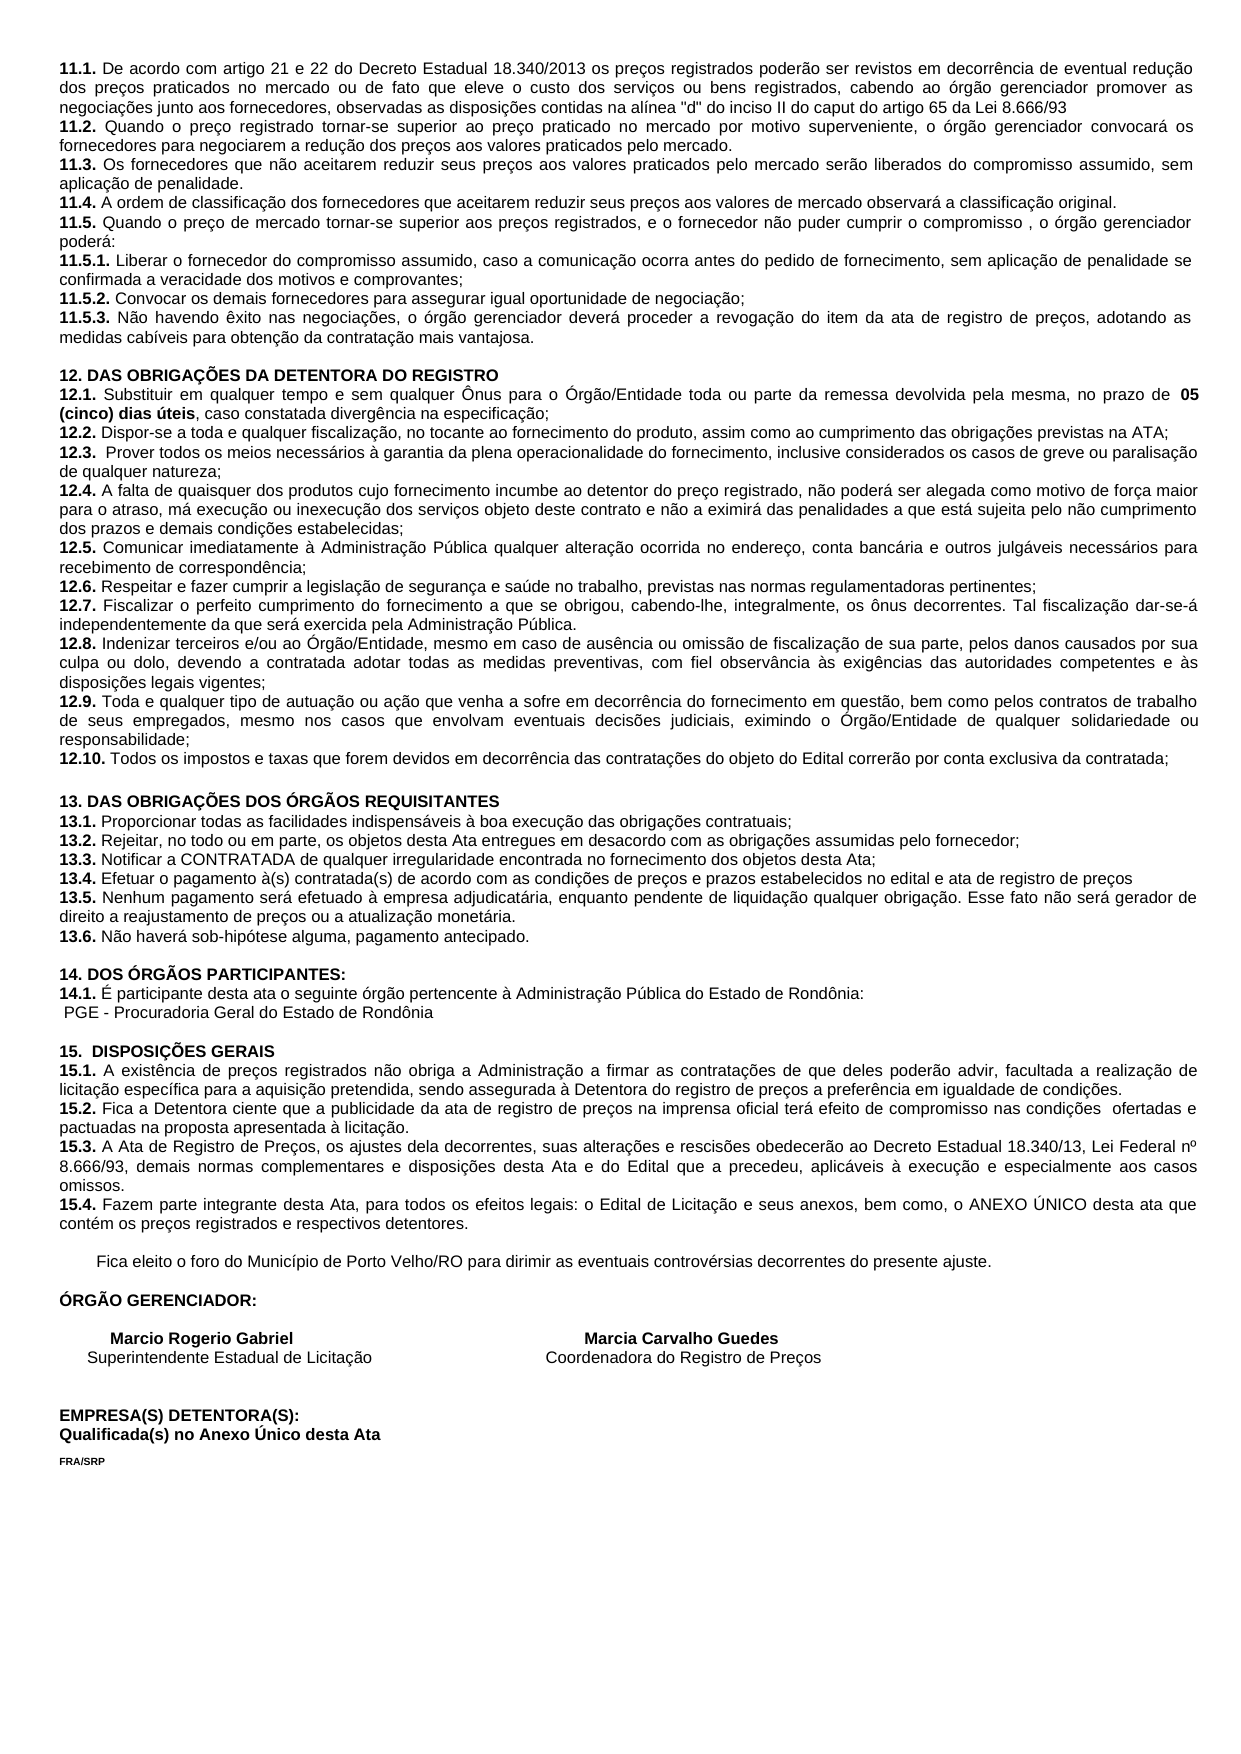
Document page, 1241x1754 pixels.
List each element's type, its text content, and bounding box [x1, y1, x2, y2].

text 15.4. Fazem parte integrante desta Ata, para todos os efeitos legais: o Edital de Licitação e seus anexos, bem como, o ANEXO ÚNICO desta ata que contém os preços registrados e respectivos detentores. [59, 1195, 1199, 1233]
text 12.1. Substituir em qualquer tempo e sem qualquer Ônus para o Órgão/Entidade toda ou parte da remessa devolvida pela mesma, no prazo de 05 (cinco) dias úteis, caso constatada divergência na especificação; [59, 385, 1199, 423]
text PGE - Procuradoria Geral do Estado de Rondônia [59, 1003, 1199, 1022]
text 15.1. A existência de preços registrados não obriga a Administração a firmar as contratações de que deles poderão advir, facultada a realização de licitação específica para a aquisição pretendida, sendo assegurada à Detentora do registro de preços a preferência em igualdade de condições. [59, 1061, 1199, 1099]
text Fica eleito o foro do Município de Porto Velho/RO para dirimir as eventuais controvérsias decorrentes do presente ajuste. [59, 1252, 1199, 1271]
text 12.3. Prover todos os meios necessários à garantia da plena operacionalidade do fornecimento, inclusive considerados os casos de greve ou paralisação de qualquer natureza; [59, 442, 1199, 481]
text 13.3. Notificar a CONTRATADA de qualquer irregularidade encontrada no fornecimento dos objetos desta Ata; [59, 850, 1199, 869]
text 12.6. Respeitar e fazer cumprir a legislação de segurança e saúde no trabalho, previstas nas normas regulamentadoras pertinentes; [59, 577, 1199, 596]
text 12.5. Comunicar imediatamente à Administração Pública qualquer alteração ocorrida no endereço, conta bancária e outros julgáveis necessários para recebimento de correspondência; [59, 538, 1199, 577]
text 12.10. Todos os impostos e taxas que forem devidos em decorrência das contratações do objeto do Edital correrão por conta exclusiva da contratada; [59, 749, 1199, 768]
text Superintendente Estadual de Licitação Coordenadora do Registro de Preços [59, 1348, 1194, 1367]
text 13. DAS OBRIGAÇÕES DOS ÓRGÃOS REQUISITANTES [59, 792, 1199, 811]
text 12.7. Fiscalizar o perfeito cumprimento do fornecimento a que se obrigou, cabendo-lhe, integralmente, os ônus decorrentes. Tal fiscalização dar-se-á independentemente da que será exercida pela Administração Pública. [59, 596, 1199, 634]
text 12.4. A falta de quaisquer dos produtos cujo fornecimento incumbe ao detentor do preço registrado, não poderá ser alegada como motivo de força maior para o atraso, má execução ou inexecução dos serviços objeto deste contrato e não a eximirá das penalidades a que está sujeita pelo não cumprimento dos prazos e demais condições estabelecidas; [59, 481, 1199, 538]
text 12.8. Indenizar terceiros e/ou ao Órgão/Entidade, mesmo em caso de ausência ou omissão de fiscalização de sua parte, pelos danos causados por sua culpa ou dolo, devendo a contratada adotar todas as medidas preventivas, com fiel observância às exigências das autoridades competentes e às disposições legais vigentes; [59, 634, 1199, 692]
text 11.3. Os fornecedores que não aceitarem reduzir seus preços aos valores praticados pelo mercado serão liberados do compromisso assumido, sem aplicação de penalidade. [59, 155, 1194, 193]
text EMPRESA(S) DETENTORA(S): [59, 1406, 1194, 1425]
text 13.6. Não haverá sob-hipótese alguma, pagamento antecipado. [59, 926, 1199, 946]
text 14.1. É participante desta ata o seguinte órgão pertencente à Administração Pública do Estado de Rondônia: [59, 984, 1194, 1003]
text Marcio Rogerio Gabriel Marcia Carvalho Guedes [59, 1329, 1194, 1348]
text 12.9. Toda e qualquer tipo de autuação ou ação que venha a sofre em decorrência do fornecimento em questão, bem como pelos contratos de trabalho de seus empregados, mesmo nos casos que envolvam eventuais decisões judiciais, eximindo o Órgão/Entidade de qualquer solidariedade ou responsabilidade; [59, 692, 1199, 749]
text 13.1. Proporcionar todas as facilidades indispensáveis à boa execução das obrigações contratuais; [59, 811, 1199, 831]
text 11.2. Quando o preço registrado tornar-se superior ao preço praticado no mercado por motivo superveniente, o órgão gerenciador convocará os fornecedores para negociarem a redução dos preços aos valores praticados pelo mercado. [59, 117, 1194, 155]
text 12. DAS OBRIGAÇÕES DA DETENTORA DO REGISTRO [59, 366, 1199, 385]
text 13.2. Rejeitar, no todo ou em parte, os objetos desta Ata entregues em desacordo com as obrigações assumidas pelo fornecedor; [59, 831, 1199, 850]
text 11.5.1. Liberar o fornecedor do compromisso assumido, caso a comunicação ocorra antes do pedido de fornecimento, sem aplicação de penalidade se confirmada a veracidade dos motivos e comprovantes; [59, 251, 1194, 289]
text 12.2. Dispor-se a toda e qualquer fiscalização, no tocante ao fornecimento do produto, assim como ao cumprimento das obrigações previstas na ATA; [59, 423, 1199, 442]
text 11.5.3. Não havendo êxito nas negociações, o órgão gerenciador deverá proceder a revogação do item da ata de registro de preços, adotando as medidas cabíveis para obtenção da contratação mais vantajosa. [59, 308, 1194, 347]
text 15. DISPOSIÇÕES GERAIS [59, 1041, 1199, 1061]
text ÓRGÃO GERENCIADOR: [59, 1291, 1194, 1310]
text 11.4. A ordem de classificação dos fornecedores que aceitarem reduzir seus preços aos valores de mercado observará a classificação original. [59, 193, 1194, 212]
text 11.5. Quando o preço de mercado tornar-se superior aos preços registrados, e o fornecedor não puder cumprir o compromisso , o órgão gerenciador poderá: [59, 212, 1194, 251]
text 13.5. Nenhum pagamento será efetuado à empresa adjudicatária, enquanto pendente de liquidação qualquer obrigação. Esse fato não será gerador de direito a reajustamento de preços ou a atualização monetária. [59, 888, 1199, 926]
text 11.1. De acordo com artigo 21 e 22 do Decreto Estadual 18.340/2013 os preços registrados poderão ser revistos em decorrência de eventual redução dos preços praticados no mercado ou de fato que eleve o custo dos serviços ou bens registrados, cabendo ao órgão gerenciador promover as negociações junto aos fornecedores, observadas as disposições contidas na alínea "d" do inciso II do caput do artigo 65 da Lei 8.666/93 [59, 59, 1194, 117]
text 11.5.2. Convocar os demais fornecedores para assegurar igual oportunidade de negociação; [59, 289, 1194, 308]
text 13.4. Efetuar o pagamento à(s) contratada(s) de acordo com as condições de preços e prazos estabelecidos no edital e ata de registro de preços [59, 869, 1199, 888]
text 14. DOS ÓRGÃOS PARTICIPANTES: [59, 965, 1194, 984]
text Qualificada(s) no Anexo Único desta Ata [59, 1425, 1194, 1444]
text 15.3. A Ata de Registro de Preços, os ajustes dela decorrentes, suas alterações e rescisões obedecerão ao Decreto Estadual 18.340/13, Lei Federal nº 8.666/93, demais normas complementares e disposições desta Ata e do Edital que a precedeu, aplicáveis à execução e especialmente aos casos omissos. [59, 1137, 1199, 1195]
text 15.2. Fica a Detentora ciente que a publicidade da ata de registro de preços na imprensa oficial terá efeito de compromisso nas condições ofertadas e pactuadas na proposta apresentada à licitação. [59, 1099, 1199, 1137]
